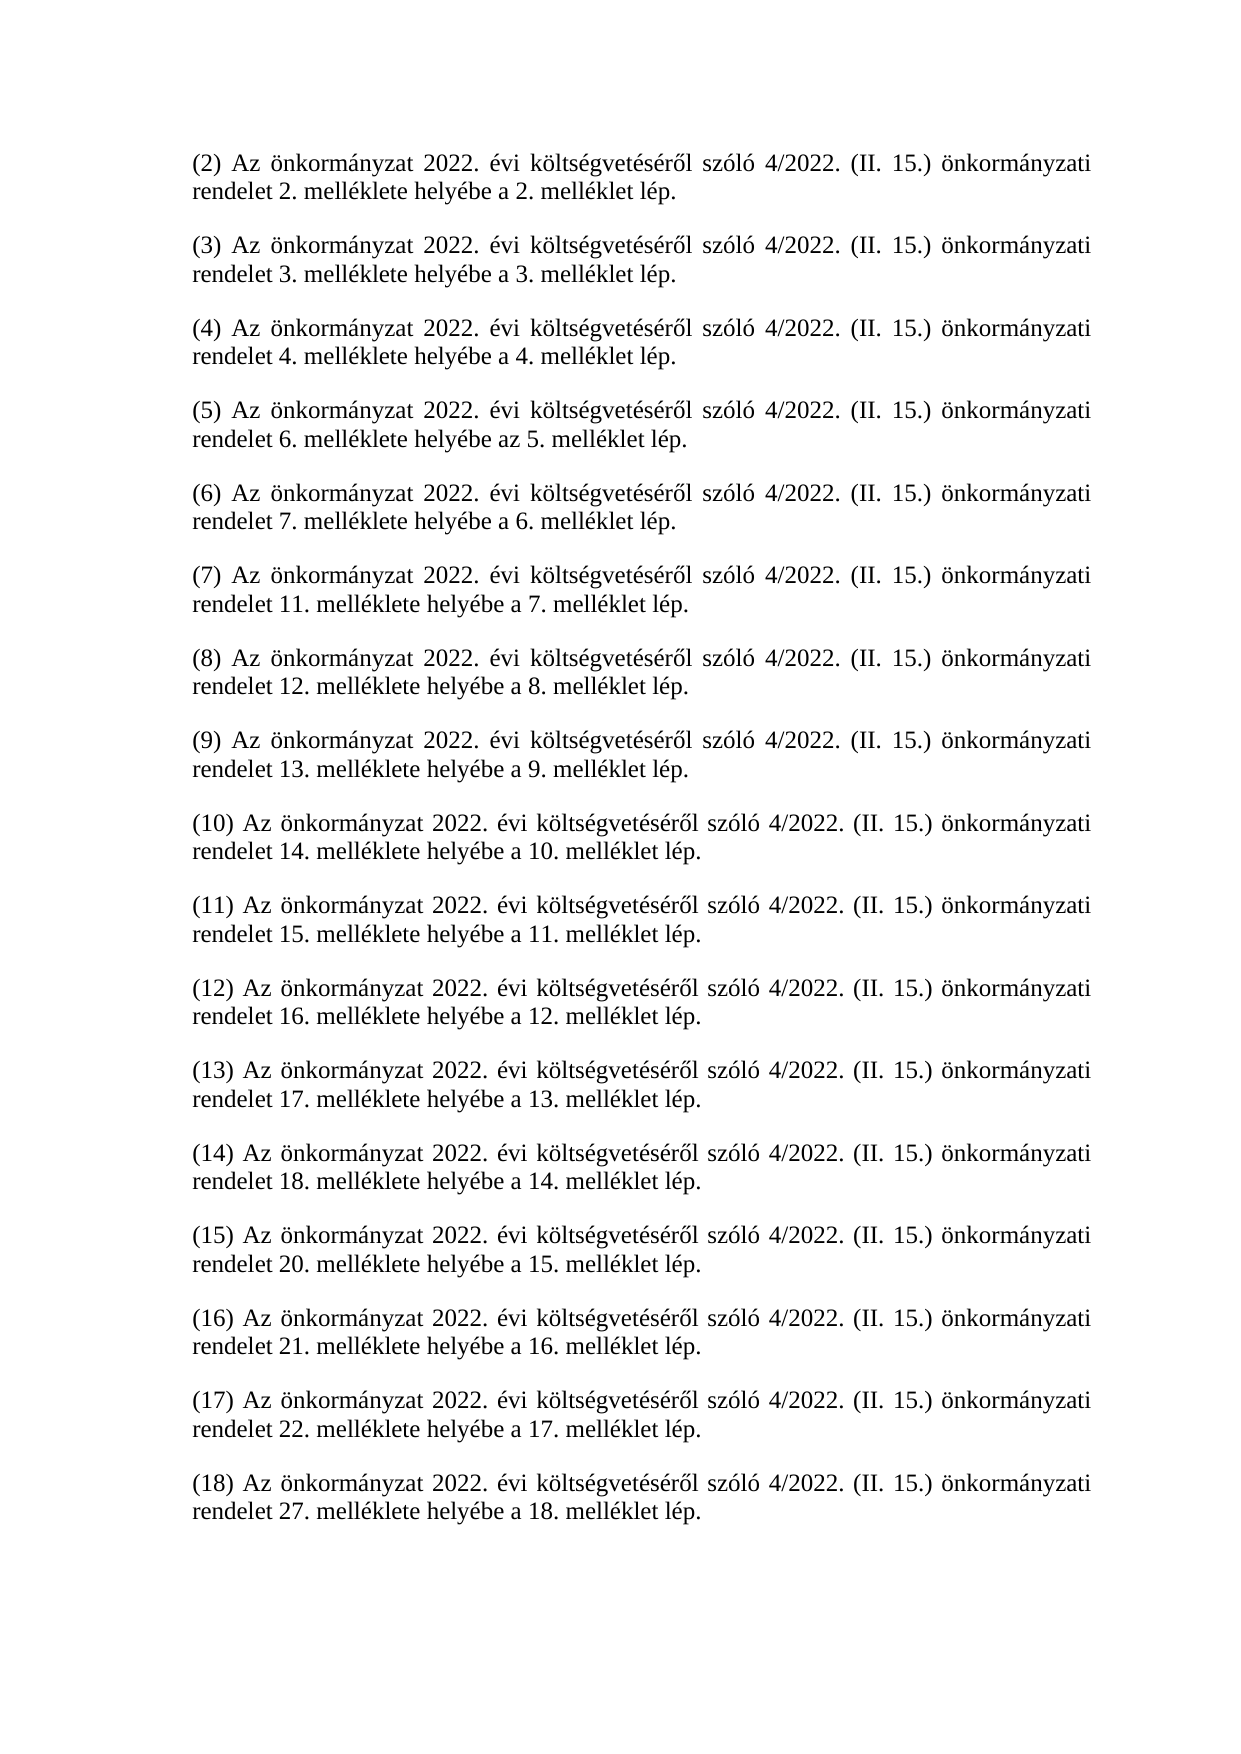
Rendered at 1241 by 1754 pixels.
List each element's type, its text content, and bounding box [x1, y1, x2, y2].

text (7) Az önkormányzat 2022. évi költségvetéséről szóló 4/2022. (II. 15.) önkormányzati rendelet 11. melléklete helyébe a 7. melléklet lép. [192, 560, 1092, 618]
text (16) Az önkormányzat 2022. évi költségvetéséről szóló 4/2022. (II. 15.) önkormányzati rendelet 21. melléklete helyébe a 16. melléklet lép. [192, 1303, 1092, 1360]
text (4) Az önkormányzat 2022. évi költségvetéséről szóló 4/2022. (II. 15.) önkormányzati rendelet 4. melléklete helyébe a 4. melléklet lép. [192, 313, 1092, 370]
text (17) Az önkormányzat 2022. évi költségvetéséről szóló 4/2022. (II. 15.) önkormányzati rendelet 22. melléklete helyébe a 17. melléklet lép. [192, 1385, 1092, 1443]
text (14) Az önkormányzat 2022. évi költségvetéséről szóló 4/2022. (II. 15.) önkormányzati rendelet 18. melléklete helyébe a 14. melléklet lép. [192, 1138, 1092, 1195]
text (13) Az önkormányzat 2022. évi költségvetéséről szóló 4/2022. (II. 15.) önkormányzati rendelet 17. melléklete helyébe a 13. melléklet lép. [192, 1055, 1092, 1113]
text (8) Az önkormányzat 2022. évi költségvetéséről szóló 4/2022. (II. 15.) önkormányzati rendelet 12. melléklete helyébe a 8. melléklet lép. [192, 643, 1092, 700]
text (12) Az önkormányzat 2022. évi költségvetéséről szóló 4/2022. (II. 15.) önkormányzati rendelet 16. melléklete helyébe a 12. melléklet lép. [192, 973, 1092, 1030]
text (18) Az önkormányzat 2022. évi költségvetéséről szóló 4/2022. (II. 15.) önkormányzati rendelet 27. melléklete helyébe a 18. melléklet lép. [192, 1468, 1092, 1525]
text (2) Az önkormányzat 2022. évi költségvetéséről szóló 4/2022. (II. 15.) önkormányzati rendelet 2. melléklete helyébe a 2. melléklet lép. [192, 148, 1092, 205]
text (6) Az önkormányzat 2022. évi költségvetéséről szóló 4/2022. (II. 15.) önkormányzati rendelet 7. melléklete helyébe a 6. melléklet lép. [192, 478, 1092, 535]
text (11) Az önkormányzat 2022. évi költségvetéséről szóló 4/2022. (II. 15.) önkormányzati rendelet 15. melléklete helyébe a 11. melléklet lép. [192, 890, 1092, 948]
text (9) Az önkormányzat 2022. évi költségvetéséről szóló 4/2022. (II. 15.) önkormányzati rendelet 13. melléklete helyébe a 9. melléklet lép. [192, 725, 1092, 783]
text (10) Az önkormányzat 2022. évi költségvetéséről szóló 4/2022. (II. 15.) önkormányzati rendelet 14. melléklete helyébe a 10. melléklet lép. [192, 808, 1092, 865]
text (5) Az önkormányzat 2022. évi költségvetéséről szóló 4/2022. (II. 15.) önkormányzati rendelet 6. melléklete helyébe az 5. melléklet lép. [192, 395, 1092, 453]
text (15) Az önkormányzat 2022. évi költségvetéséről szóló 4/2022. (II. 15.) önkormányzati rendelet 20. melléklete helyébe a 15. melléklet lép. [192, 1220, 1092, 1278]
text (3) Az önkormányzat 2022. évi költségvetéséről szóló 4/2022. (II. 15.) önkormányzati rendelet 3. melléklete helyébe a 3. melléklet lép. [192, 230, 1092, 288]
